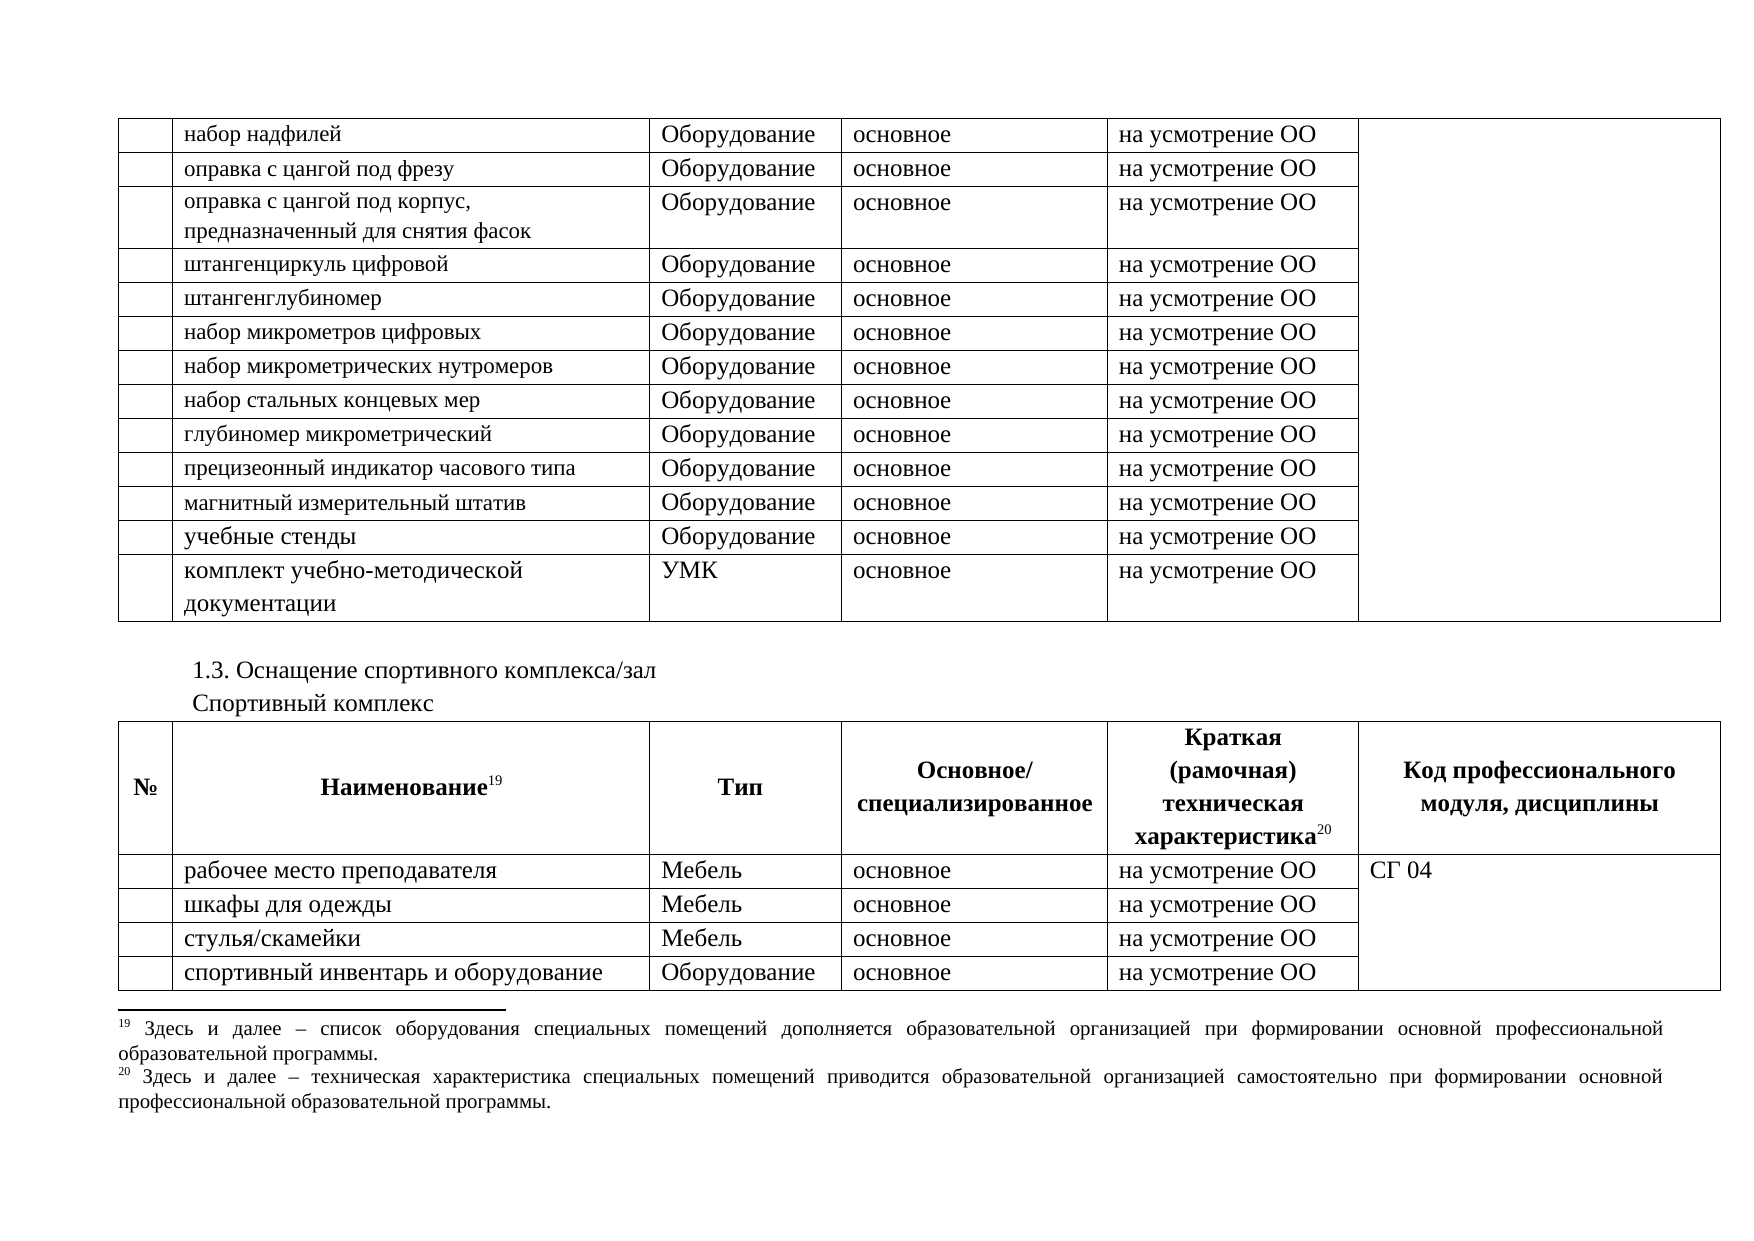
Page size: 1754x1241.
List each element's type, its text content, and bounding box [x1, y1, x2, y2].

table_cell Оборудование [650, 351, 841, 384]
table_cell на усмотрение ОО [1108, 555, 1358, 621]
table_cell Мебель [650, 855, 841, 888]
table_cell основное [842, 187, 1107, 248]
table_header Код профессионального модуля, дисциплины [1359, 722, 1720, 854]
table_cell основное [842, 283, 1107, 316]
table_cell УМК [650, 555, 841, 621]
table_cell спортивный инвентарь и оборудование [173, 957, 649, 990]
table_cell основное [842, 923, 1107, 956]
table_cell на усмотрение ОО [1108, 283, 1358, 316]
table_cell основное [842, 419, 1107, 452]
table_cell Мебель [650, 889, 841, 922]
table_cell оправка с цангой под фрезу [173, 153, 649, 186]
table_cell основное [842, 351, 1107, 384]
table_cell Оборудование [650, 957, 841, 990]
table_cell [119, 153, 172, 186]
table_cell основное [842, 487, 1107, 520]
table_cell на усмотрение ОО [1108, 119, 1358, 152]
text 1.3. Оснащение спортивного комплекса/зал [118, 655, 1665, 684]
table_cell Оборудование [650, 317, 841, 350]
table_cell стулья/скамейки [173, 923, 649, 956]
table_cell [119, 889, 172, 922]
table_cell на усмотрение ОО [1108, 153, 1358, 186]
table_cell основное [842, 453, 1107, 486]
table_cell основное [842, 119, 1107, 152]
table_cell Оборудование [650, 487, 841, 520]
table_cell прецизеонный индикатор часового типа [173, 453, 649, 486]
table_cell магнитный измерительный штатив [173, 487, 649, 520]
table_cell набор стальных концевых мер [173, 385, 649, 418]
table_cell основное [842, 855, 1107, 888]
table_header № [119, 722, 172, 854]
table_cell [119, 923, 172, 956]
table_cell основное [842, 317, 1107, 350]
table_cell Оборудование [650, 521, 841, 554]
table_cell на усмотрение ОО [1108, 889, 1358, 922]
table_cell Оборудование [650, 419, 841, 452]
table_header Тип [650, 722, 841, 854]
table_cell [119, 351, 172, 384]
table_cell Оборудование [650, 119, 841, 152]
table_cell на усмотрение ОО [1108, 923, 1358, 956]
table_cell Оборудование [650, 187, 841, 248]
table_cell рабочее место преподавателя [173, 855, 649, 888]
table_cell на усмотрение ОО [1108, 521, 1358, 554]
table_cell на усмотрение ОО [1108, 249, 1358, 282]
table_cell штангенглубиномер [173, 283, 649, 316]
table_cell основное [842, 385, 1107, 418]
table_cell набор микрометров цифровых [173, 317, 649, 350]
table_cell [119, 317, 172, 350]
table_cell на усмотрение ОО [1108, 317, 1358, 350]
table_cell [119, 487, 172, 520]
table_cell на усмотрение ОО [1108, 419, 1358, 452]
table_cell [119, 119, 172, 152]
table_cell основное [842, 555, 1107, 621]
table_cell Мебель [650, 923, 841, 956]
table_cell комплект учебно-методической документации [173, 555, 649, 621]
table_cell основное [842, 249, 1107, 282]
table_cell [119, 521, 172, 554]
table_cell [119, 249, 172, 282]
table_cell [119, 283, 172, 316]
table_cell основное [842, 153, 1107, 186]
table_cell на усмотрение ОО [1108, 855, 1358, 888]
table_cell набор микрометрических нутромеров [173, 351, 649, 384]
table_cell глубиномер микрометрический [173, 419, 649, 452]
table_cell набор надфилей [173, 119, 649, 152]
table_cell [119, 187, 172, 248]
table_cell [119, 453, 172, 486]
table_cell Оборудование [650, 385, 841, 418]
text Спортивный комплекс [118, 688, 1665, 717]
table_header Основное/ специализированное [842, 722, 1107, 854]
table_cell Оборудование [650, 453, 841, 486]
table_cell [119, 957, 172, 990]
table_cell [119, 855, 172, 888]
table_cell на усмотрение ОО [1108, 385, 1358, 418]
table_cell СГ 04 [1359, 855, 1720, 990]
table_cell на усмотрение ОО [1108, 487, 1358, 520]
table_cell на усмотрение ОО [1108, 187, 1358, 248]
table_cell на усмотрение ОО [1108, 957, 1358, 990]
table_header Наименование [173, 722, 649, 854]
table_cell [119, 419, 172, 452]
table_cell Оборудование [650, 249, 841, 282]
table_cell основное [842, 957, 1107, 990]
table_cell шкафы для одежды [173, 889, 649, 922]
table_header Краткая (рамочная) техническая характеристика [1108, 722, 1358, 854]
table_cell основное [842, 889, 1107, 922]
table_cell на усмотрение ОО [1108, 351, 1358, 384]
table_cell штангенциркуль цифровой [173, 249, 649, 282]
table_cell основное [842, 521, 1107, 554]
table_cell на усмотрение ОО [1108, 453, 1358, 486]
table_cell [119, 385, 172, 418]
table_cell Оборудование [650, 283, 841, 316]
table_cell оправка с цангой под корпус, предназначенный для снятия фасок [173, 187, 649, 248]
table_cell [119, 555, 172, 621]
table_cell Оборудование [650, 153, 841, 186]
table_cell учебные стенды [173, 521, 649, 554]
